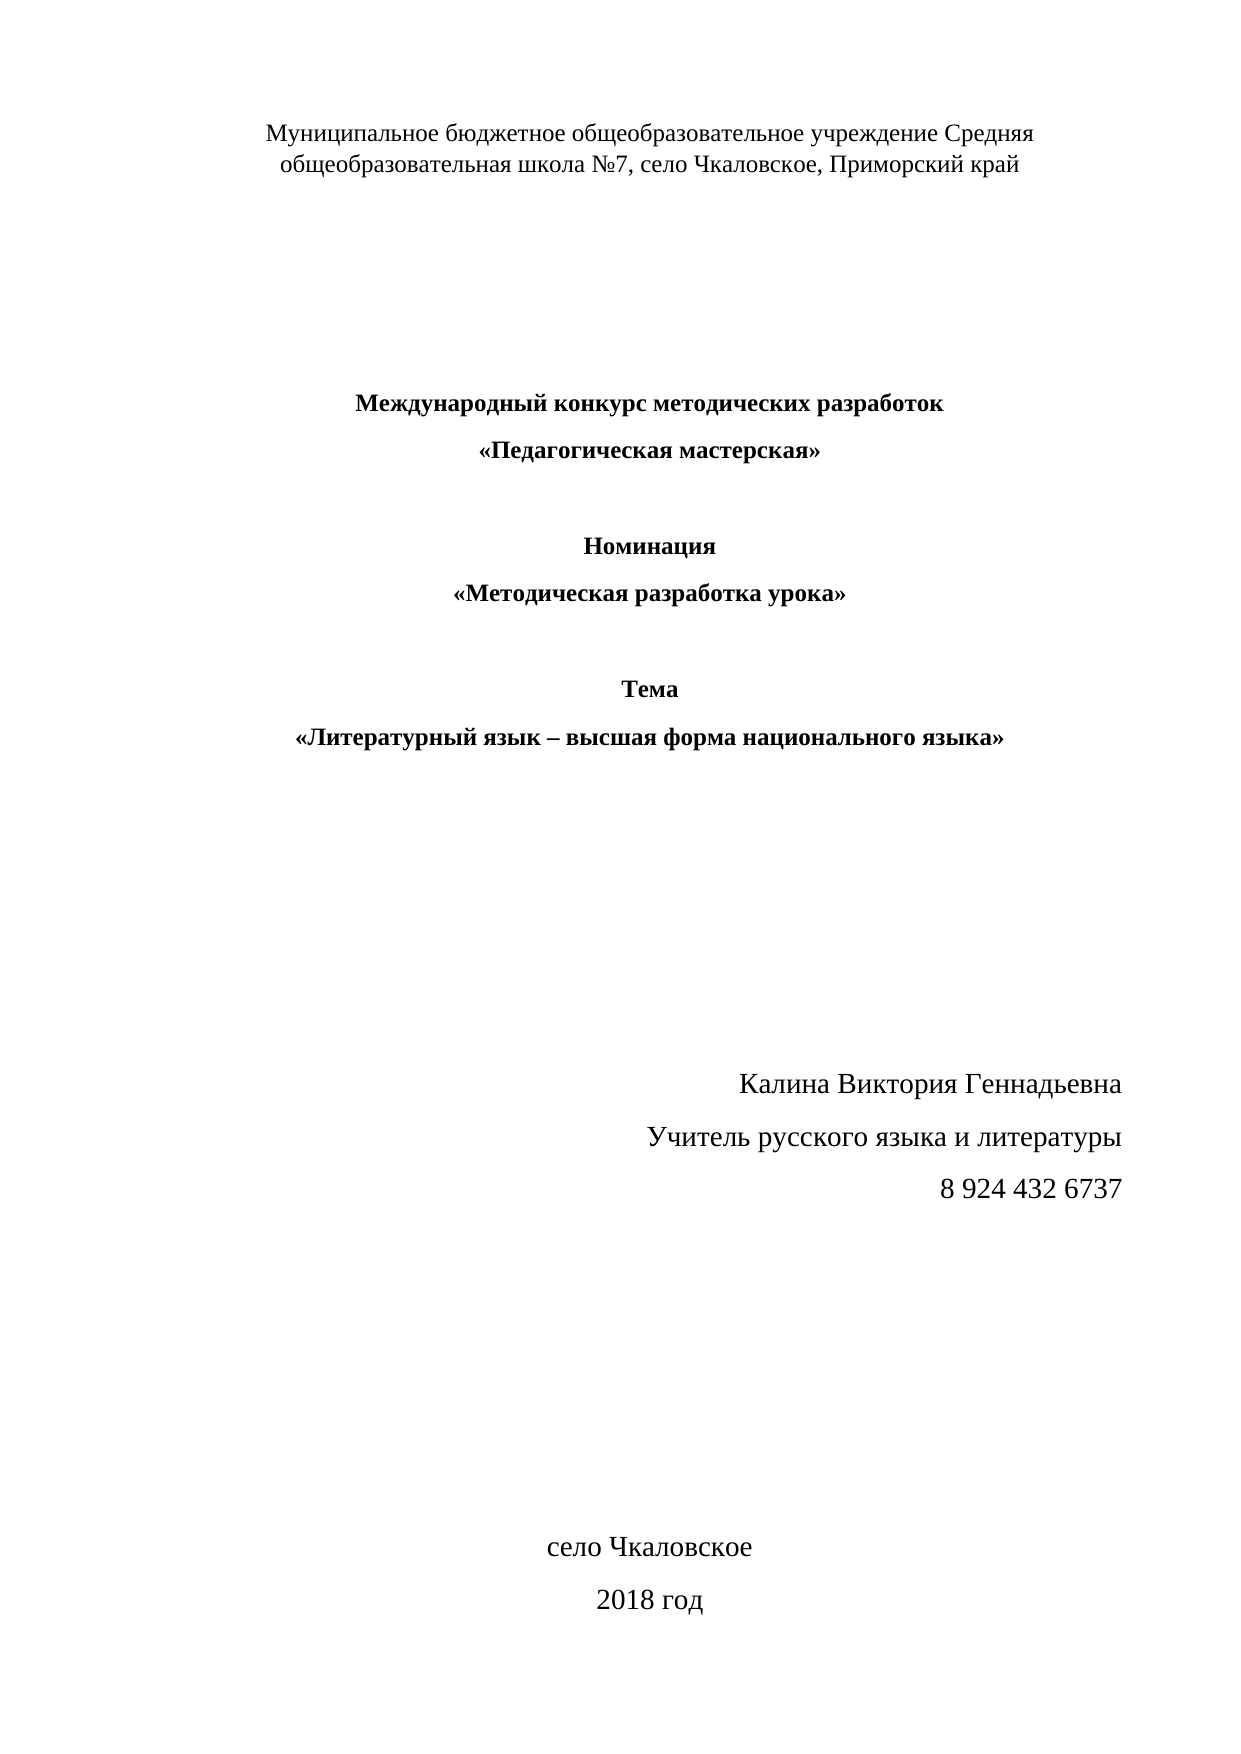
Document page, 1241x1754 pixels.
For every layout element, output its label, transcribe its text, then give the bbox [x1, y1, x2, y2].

text Тема [177, 674, 1122, 703]
text 2018 год [177, 1582, 1122, 1616]
text «Литературный язык – высшая форма национального языка» [177, 722, 1122, 750]
text Муниципальное бюджетное общеобразовательное учреждение Средняя общеобразовательная школа №7, село Чкаловское, Приморский край [177, 118, 1122, 178]
text Учитель русского языка и литературы [177, 1119, 1122, 1152]
text село Чкаловское [177, 1529, 1122, 1563]
text Номинация [177, 531, 1122, 559]
text Калина Виктория Геннадьевна [177, 1066, 1122, 1099]
text «Педагогическая мастерская» [177, 435, 1122, 464]
text «Методическая разработка урока» [177, 578, 1122, 607]
text Международный конкурс методических разработок [177, 388, 1122, 416]
text 8 924 432 6737 [177, 1171, 1122, 1205]
